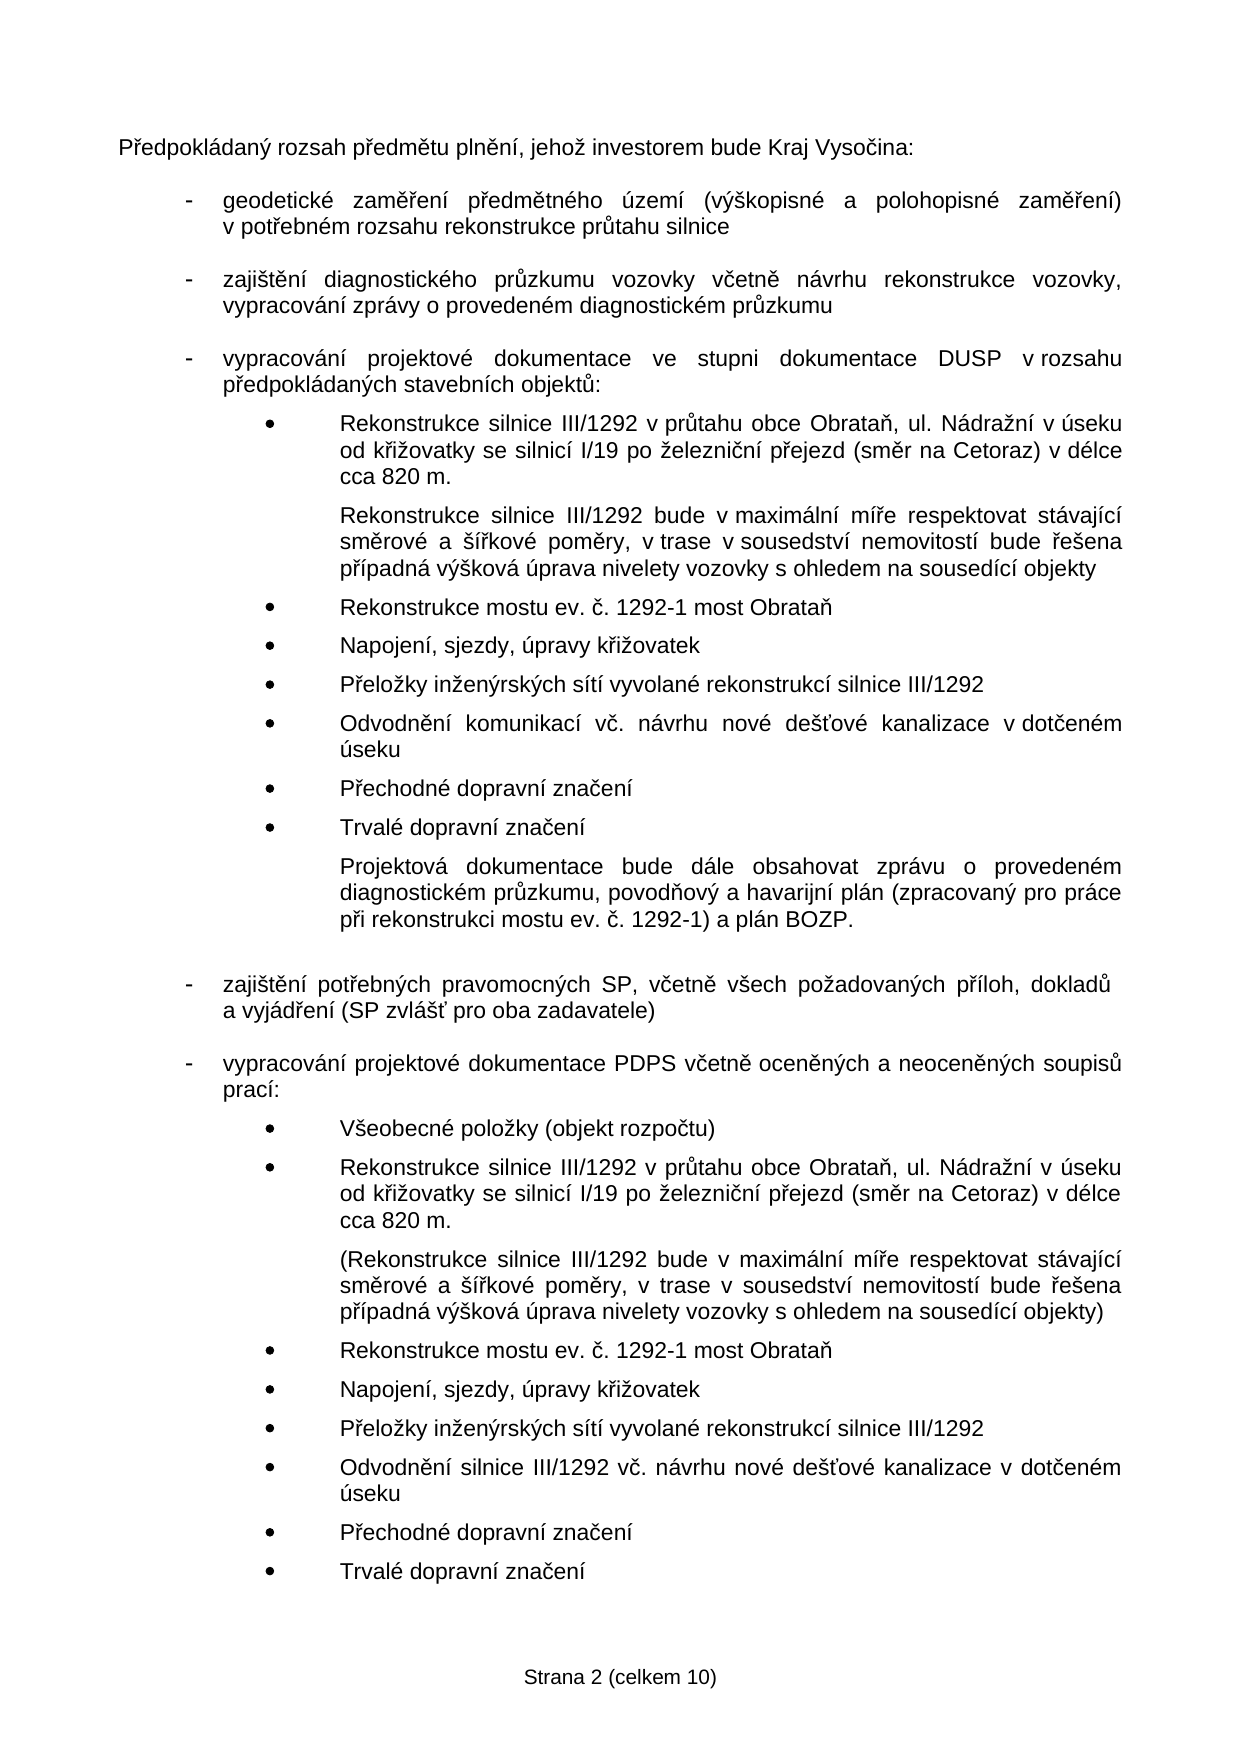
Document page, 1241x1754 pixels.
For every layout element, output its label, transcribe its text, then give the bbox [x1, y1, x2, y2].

list Přeložky inženýrských sítí vyvolané rekonstrukcí silnice III/1292 [266, 1415, 1122, 1441]
list Trvalé dopravní značení [266, 814, 1122, 840]
list Rekonstrukce silnice III/1292 v průtahu obce Obrataň, ul. Nádražní v úseku od křižovatky se silnicí I/19 po železniční přejezd (směr na Cetoraz) v délce cca 820 m. [266, 410, 1122, 489]
list Napojení, sjezdy, úpravy křižovatek [266, 1376, 1122, 1402]
list Všeobecné položky (objekt rozpočtu) [266, 1115, 1122, 1141]
list vypracování projektové dokumentace ve stupni dokumentace DUSP v rozsahu předpokládaných stavebních objektů: [185, 345, 1122, 398]
list Přechodné dopravní značení [266, 775, 1122, 802]
list (Rekonstrukce silnice III/1292 bude v maximální míře respektovat stávající směrové a šířkové poměry, v trase v sousedství nemovitostí bude řešena případná výšková úprava nivelety vozovky s ohledem na sousedící objekty) [339, 1246, 1122, 1324]
text Předpokládaný rozsah předmětu plnění, jehož investorem bude Kraj Vysočina: [118, 134, 1122, 161]
list Rekonstrukce mostu ev. č. 1292-1 most Obrataň [266, 1337, 1122, 1363]
list zajištění potřebných pravomocných SP, včetně všech požadovaných příloh, dokladů a vyjádření (SP zvlášť pro oba zadavatele) [185, 971, 1122, 1023]
list Projektová dokumentace bude dále obsahovat zprávu o provedeném diagnostickém průzkumu, povodňový a havarijní plán (zpracovaný pro práce při rekonstrukci mostu ev. č. 1292-1) a plán BOZP. [339, 853, 1122, 932]
list Trvalé dopravní značení [266, 1558, 1122, 1584]
list Rekonstrukce silnice III/1292 bude v maximální míře respektovat stávající směrové a šířkové poměry, v trase v sousedství nemovitostí bude řešena případná výšková úprava nivelety vozovky s ohledem na sousedící objekty [339, 502, 1122, 581]
list Přeložky inženýrských sítí vyvolané rekonstrukcí silnice III/1292 [266, 671, 1122, 697]
list zajištění diagnostického průzkumu vozovky včetně návrhu rekonstrukce vozovky, vypracování zprávy o provedeném diagnostickém průzkumu [185, 266, 1122, 319]
list vypracování projektové dokumentace PDPS včetně oceněných a neoceněných soupisů prací: [185, 1050, 1122, 1103]
list Rekonstrukce mostu ev. č. 1292-1 most Obrataň [266, 593, 1122, 620]
list Odvodnění silnice III/1292 vč. návrhu nové dešťové kanalizace v dotčeném úseku [266, 1454, 1122, 1506]
list geodetické zaměření předmětného území (výškopisné a polohopisné zaměření) v potřebném rozsahu rekonstrukce průtahu silnice [185, 187, 1122, 240]
list Napojení, sjezdy, úpravy křižovatek [266, 632, 1122, 659]
list Rekonstrukce silnice III/1292 v průtahu obce Obrataň, ul. Nádražní v úseku od křižovatky se silnicí I/19 po železniční přejezd (směr na Cetoraz) v délce cca 820 m. [266, 1154, 1122, 1233]
list Přechodné dopravní značení [266, 1519, 1122, 1545]
list Odvodnění komunikací vč. návrhu nové dešťové kanalizace v dotčeném úseku [266, 710, 1122, 763]
